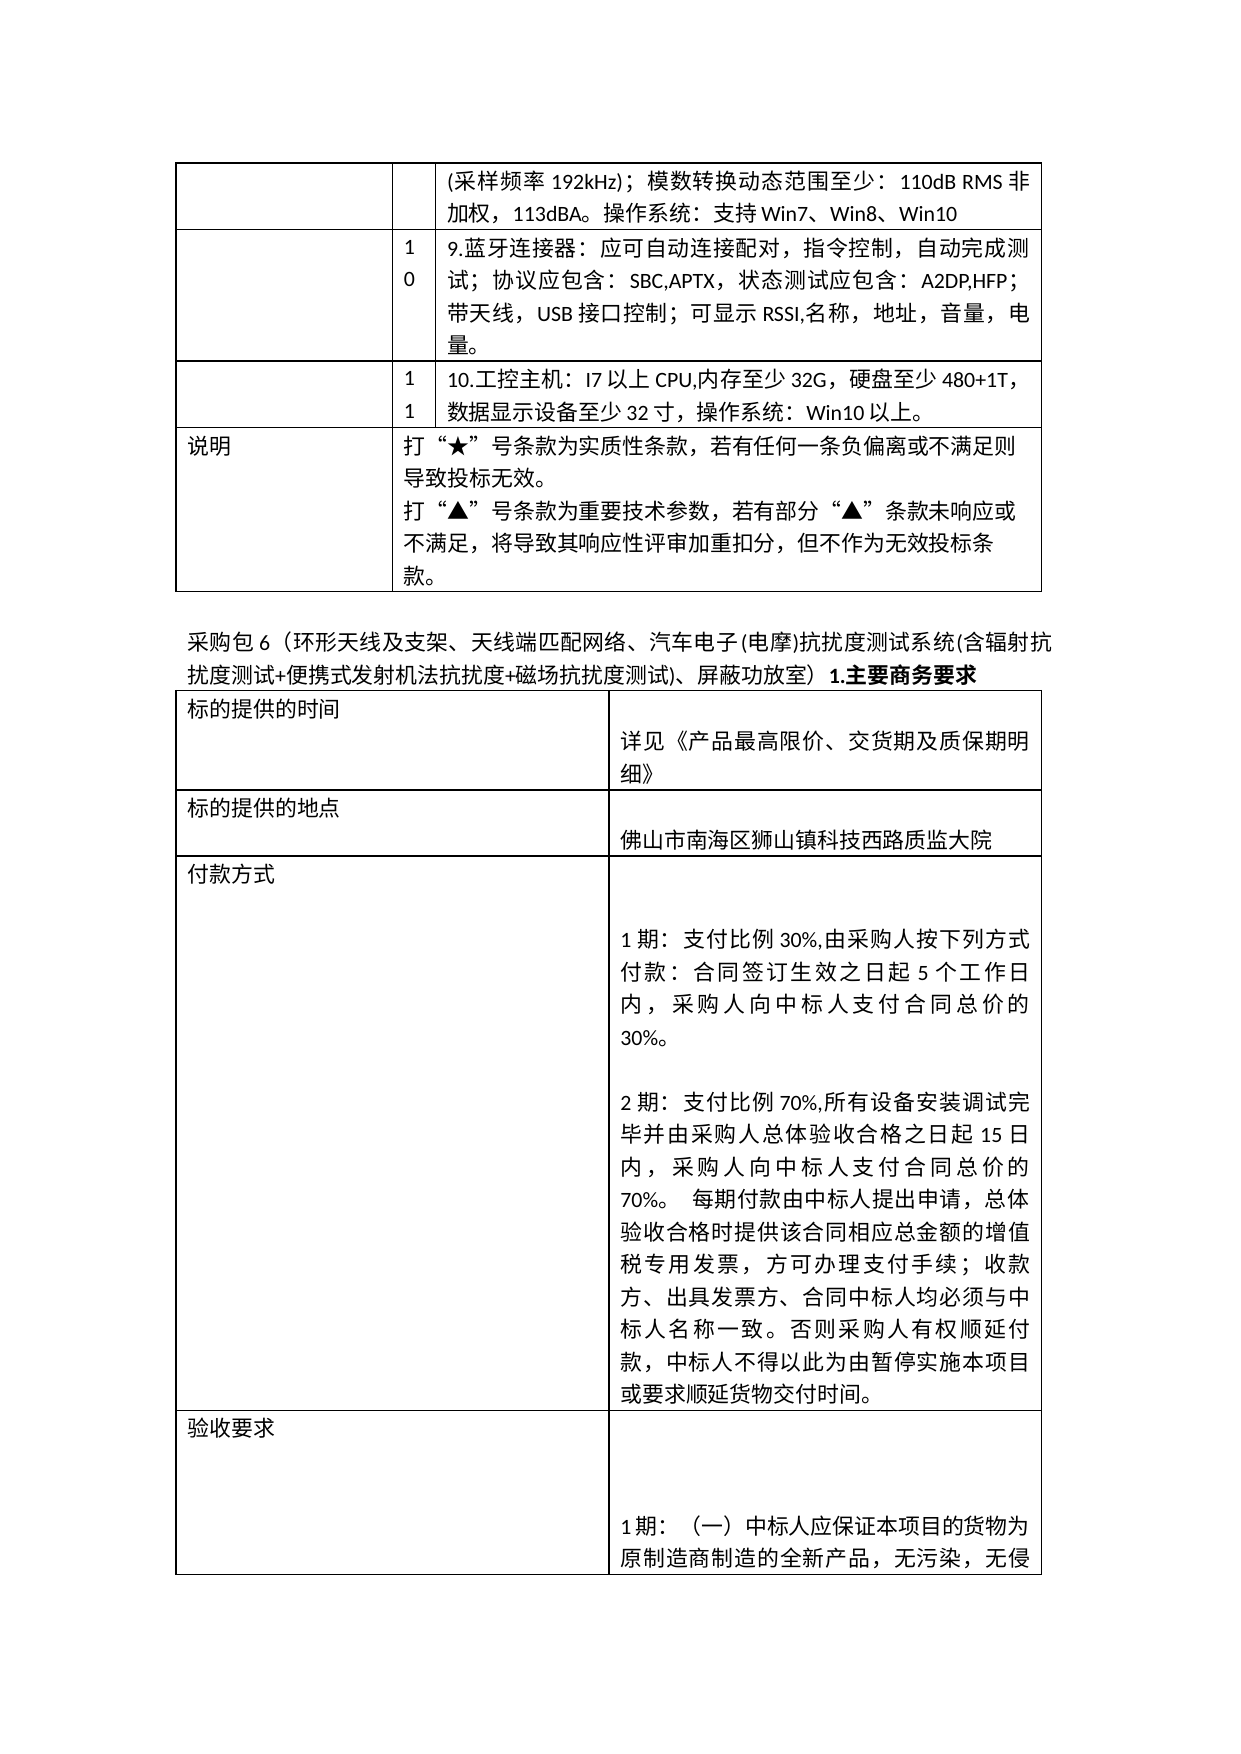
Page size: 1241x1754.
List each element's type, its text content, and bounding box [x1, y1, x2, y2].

table_header 标的提供的时间 [177, 691, 608, 789]
table_header 详见《产品最高限价、交货期及质保期明细》 [610, 691, 1041, 789]
table_cell 9.蓝牙连接器：应可自动连接配对，指令控制，自动完成测试；协议应包含：SBC,APTX，状态测试应包含：A2DP,HFP；带天线，USB接口控制；可显示RSSI,名称，地址，音量，电量。 [436, 230, 1041, 360]
table_cell [177, 362, 392, 427]
text 采购包6（环形天线及支架、天线端匹配网络、汽车电子(电摩)抗扰度测试系统(含辐射抗扰度测试+便携式发射机法抗扰度+磁场抗扰度测试)、屏蔽功放室）1.主要商务要求 [187, 625, 1053, 690]
table_cell 10 [393, 230, 435, 360]
table_cell 1期：支付比例30%,由采购人按下列方式付款：合同签订生效之日起5个工作日内，采购人向中标人支付合同总价的30%。 2期：支付比例70%,所有设备安装调试完毕并由采购人总体验收合格之日起15日内，采购人向中标人支付合同总价的70%。 每期付款由中标人提出申请，总体验收合格时提供该合同相应总金额的增值税专用发票，方可办理支付手续；收款方、出具发票方、合同中标人均必须与中标人名称一致。否则采购人有权顺延付款，中标人不得以此为由暂停实施本项目或要求顺延货物交付时间。 [610, 857, 1041, 1409]
table_cell 验收要求 [177, 1411, 608, 1573]
table_cell 说明 [177, 428, 392, 591]
table_cell 9 [393, 164, 435, 228]
table_cell 10.工控主机：I7以上CPU,内存至少32G，硬盘至少480+1T，数据显示设备至少32寸，操作系统：Win10以上。 [436, 362, 1041, 427]
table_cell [610, 1411, 1041, 1573]
table_cell 11 [393, 362, 435, 427]
table_cell 付款方式 [177, 857, 608, 1409]
table_cell 标的提供的地点 [177, 791, 608, 855]
table_cell ▲ [177, 164, 392, 228]
table_cell [177, 230, 392, 360]
table_cell 打“★”号条款为实质性条款，若有任何一条负偏离或不满足则导致投标无效。 打“▲”号条款为重要技术参数，若有部分“▲”条款未响应或不满足，将导致其响应性评审加重扣分，但不作为无效投标条款。 [393, 428, 1041, 591]
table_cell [436, 164, 1041, 228]
table_cell 佛山市南海区狮山镇科技西路质监大院 [610, 791, 1041, 855]
